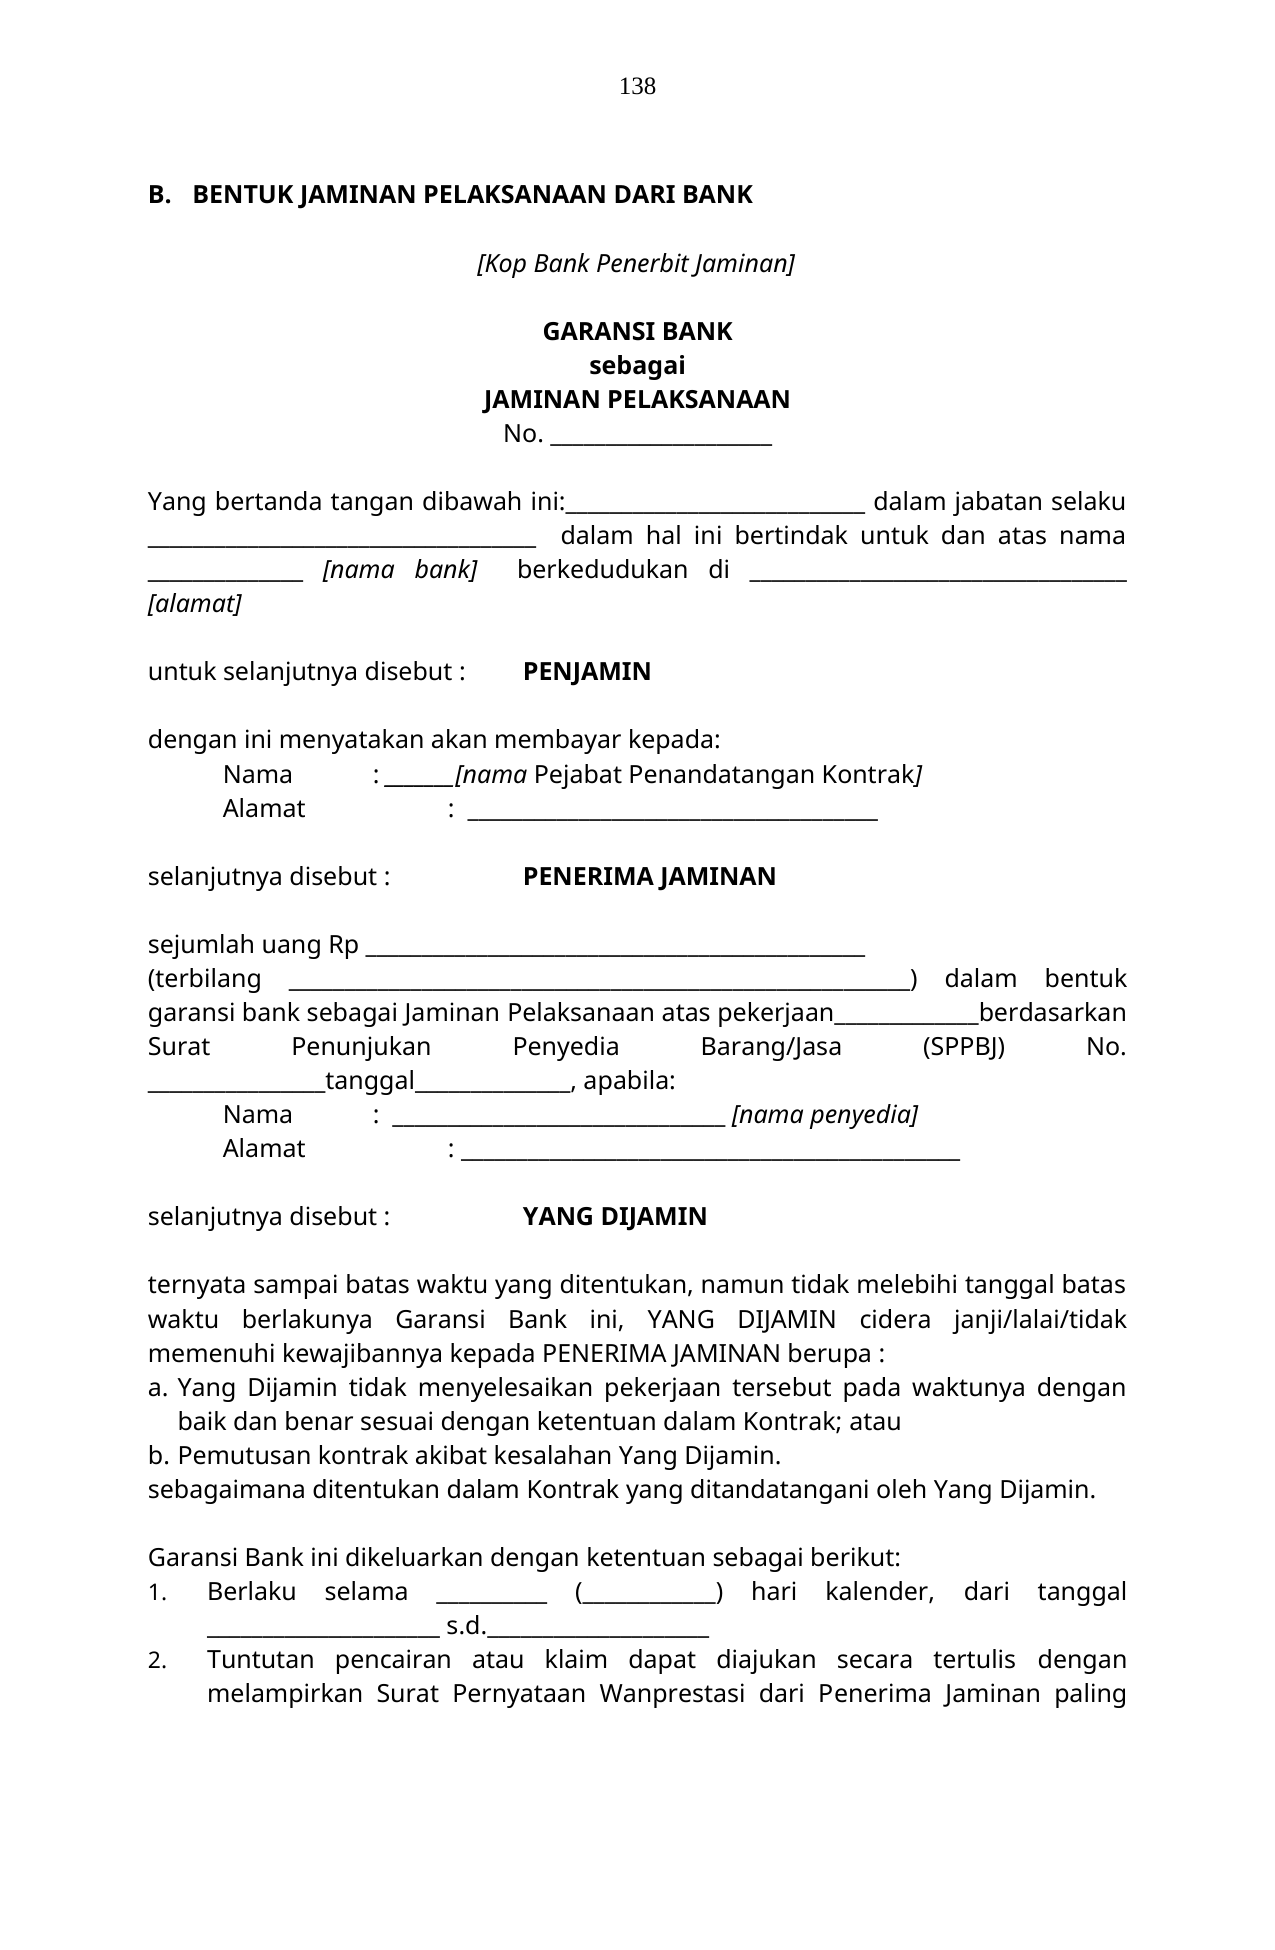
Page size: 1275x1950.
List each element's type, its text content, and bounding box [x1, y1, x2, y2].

text GARANSI BANK [148, 313, 1127, 347]
text No. ____________________ [148, 416, 1127, 450]
text sejumlah uang Rp _____________________________________________ [148, 927, 1127, 961]
list Berlaku selama __________ (____________) hari kalender, dari tanggal _____________________ s.d.____________________ [148, 1574, 1127, 1642]
text Alamat : _____________________________________ [148, 790, 1127, 824]
text Yang bertanda tangan dibawah ini:___________________________ dalam jabatan selaku ___________________________________ dalam hal ini bertindak untuk dan atas nama ______________ [nama bank] berkedudukan di __________________________________ [alamat] [148, 484, 1127, 620]
text sebagai [148, 347, 1127, 382]
list Pemutusan kontrak akibat kesalahan Yang Dijamin. [148, 1437, 1127, 1472]
text selanjutnya disebut : PENERIMA JAMINAN [148, 858, 1127, 892]
text sebagaimana ditentukan dalam Kontrak yang ditandatangani oleh Yang Dijamin. [148, 1472, 1127, 1506]
text Garansi Bank ini dikeluarkan dengan ketentuan sebagai berikut: [148, 1540, 1127, 1574]
text Nama : _______[nama Pejabat Penandatangan Kontrak] [223, 756, 1127, 790]
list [148, 1642, 1127, 1710]
text ternyata sampai batas waktu yang ditentukan, namun tidak melebihi tanggal batas waktu berlakunya Garansi Bank ini, YANG DIJAMIN cidera janji/lalai/tidak memenuhi kewajibannya kepada PENERIMA JAMINAN berupa : [148, 1267, 1127, 1369]
text [Kop Bank Penerbit Jaminan] [148, 245, 1127, 279]
text JAMINAN PELAKSANAAN [148, 382, 1127, 416]
text Alamat : _____________________________________________ [148, 1131, 1127, 1165]
list Yang Dijamin tidak menyelesaikan pekerjaan tersebut pada waktunya dengan baik dan benar sesuai dengan ketentuan dalam Kontrak; atau [148, 1369, 1127, 1437]
subtitle BENTUK JAMINAN PELAKSANAAN DARI BANK [148, 177, 1113, 211]
text dengan ini menyatakan akan membayar kepada: [148, 722, 1127, 756]
text selanjutnya disebut : YANG DIJAMIN [148, 1199, 1127, 1233]
text Nama : ______________________________ [nama penyedia] [148, 1097, 1127, 1131]
text (terbilang ________________________________________________________) dalam bentuk garansi bank sebagai Jaminan Pelaksanaan atas pekerjaan_____________berdasarkan Surat Penunjukan Penyedia Barang/Jasa (SPPBJ) No. ________________tanggal______________, apabila: [148, 961, 1127, 1097]
text untuk selanjutnya disebut : PENJAMIN [148, 654, 1127, 688]
